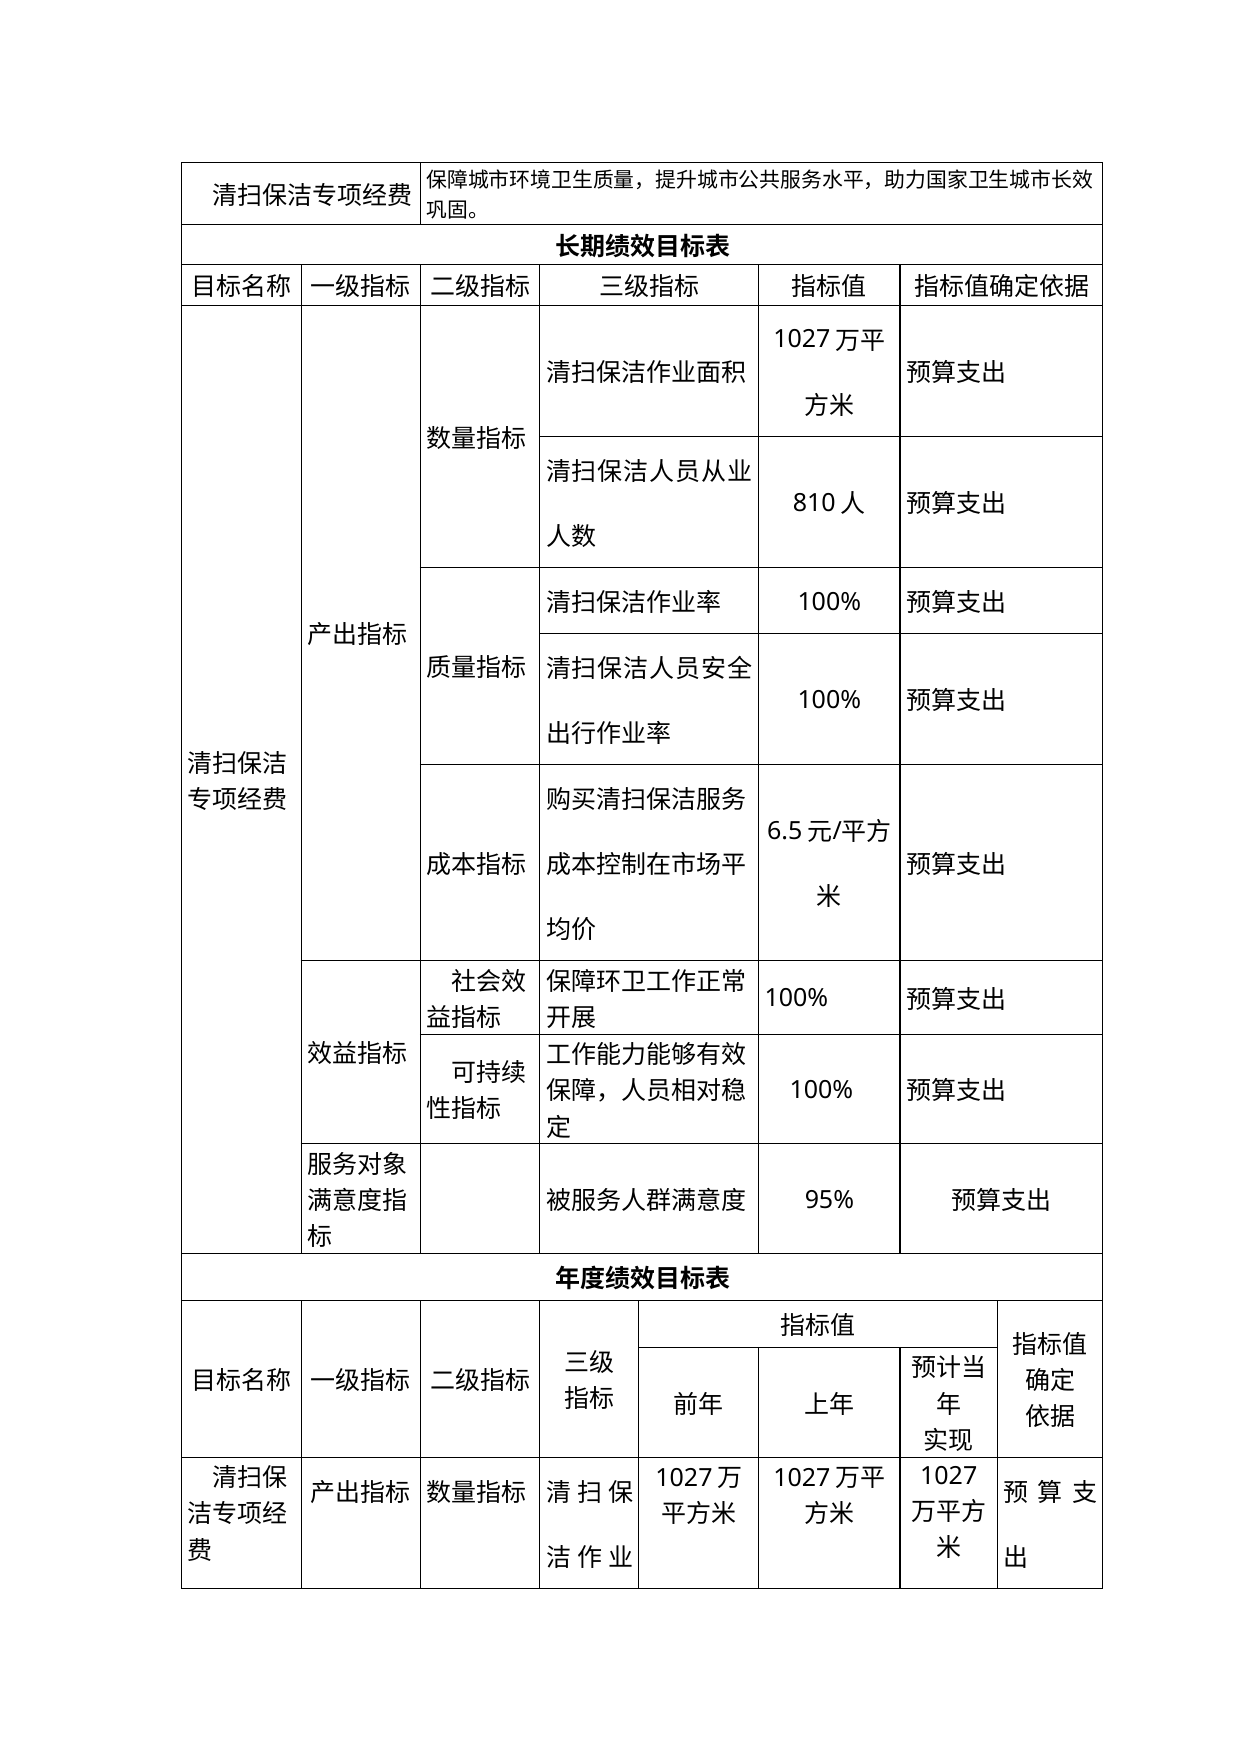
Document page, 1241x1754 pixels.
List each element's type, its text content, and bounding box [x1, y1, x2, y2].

table_cell [421, 1144, 539, 1253]
table_cell 长期绩效目标表 [182, 225, 1102, 264]
table_cell 数量指标 [421, 306, 539, 567]
table_cell 100% [759, 961, 899, 1033]
table_cell 1027万平方米 [901, 1458, 997, 1588]
table_cell 上年 [759, 1348, 899, 1457]
table_cell 100% [759, 634, 899, 764]
table_cell 前年 [639, 1348, 758, 1457]
table_cell 清扫保洁专项经费 [182, 1458, 301, 1588]
table_cell 预算支出 [901, 1144, 1102, 1253]
table_cell 服务对象满意度指标 [302, 1144, 420, 1253]
table_cell 被服务人群满意度 [540, 1144, 758, 1253]
table_cell 一级指标 [302, 1301, 420, 1457]
table_cell 预算支出 [901, 437, 1102, 567]
table_cell 810人 [759, 437, 899, 567]
table_cell 年度绩效目标表 [182, 1254, 1102, 1300]
table_cell 指标值 [759, 265, 899, 305]
table_cell 数量指标 [421, 1458, 539, 1588]
table_cell 100% [759, 568, 899, 633]
table_cell 预算支出 [901, 1035, 1102, 1143]
table_cell 清扫保洁作业面积 [540, 306, 758, 436]
table_cell 预算支出 [998, 1458, 1102, 1588]
table_cell 1027万平方米 [639, 1458, 758, 1588]
table_cell 指标值确定依据 [901, 265, 1102, 305]
table_cell 目标名称 [182, 1301, 301, 1457]
table_cell 6.5元/平方米 [759, 765, 899, 960]
table_cell 预算支出 [901, 634, 1102, 764]
table_cell 购买清扫保洁服务成本控制在市场平均价 [540, 765, 758, 960]
table_cell 社会效益指标 [421, 961, 539, 1033]
table_cell 清扫保洁人员安全出行作业率 [540, 634, 758, 764]
table_cell 清扫保洁专项经费 [182, 306, 301, 1253]
table_cell 保障环卫工作正常开展 [540, 961, 758, 1033]
table_cell 100% [759, 1035, 899, 1143]
table_cell 清扫保洁专项经费 [182, 163, 420, 223]
table_cell 工作能力能够有效保障，人员相对稳定 [540, 1035, 758, 1143]
table_cell 一级指标 [302, 265, 420, 305]
table_cell 成本指标 [421, 765, 539, 960]
table_cell 清扫保洁人员从业人数 [540, 437, 758, 567]
table_cell 1027万平方米 [759, 1458, 899, 1588]
table_cell 预算支出 [901, 568, 1102, 633]
table_cell 产出指标 [302, 1458, 420, 1588]
table_cell 质量指标 [421, 568, 539, 764]
table_cell 1027万平方米 [759, 306, 899, 436]
table_cell 目标名称 [182, 265, 301, 305]
table_cell 预算支出 [901, 961, 1102, 1033]
table_cell 可持续性指标 [421, 1035, 539, 1143]
table_cell 三级 指标 [540, 1301, 638, 1457]
table_cell 二级指标 [421, 265, 539, 305]
table_cell 三级指标 [540, 265, 758, 305]
table_cell 效益指标 [302, 961, 420, 1143]
table_cell 产出指标 [302, 306, 420, 960]
table_cell 指标值确定 依据 [998, 1301, 1102, 1457]
table_cell 预算支出 [901, 765, 1102, 960]
table_cell 预算支出 [901, 306, 1102, 436]
table_cell 清扫保洁作业率 [540, 568, 758, 633]
table_cell 保障城市环境卫生质量，提升城市公共服务水平，助力国家卫生城市长效巩固。 [421, 163, 1102, 223]
table_cell 二级指标 [421, 1301, 539, 1457]
table_cell 清扫保洁作业面积 [540, 1458, 638, 1588]
table_cell 指标值 [639, 1301, 997, 1347]
table_cell 预计当年 实现 [901, 1348, 997, 1457]
table_cell 95% [759, 1144, 899, 1253]
